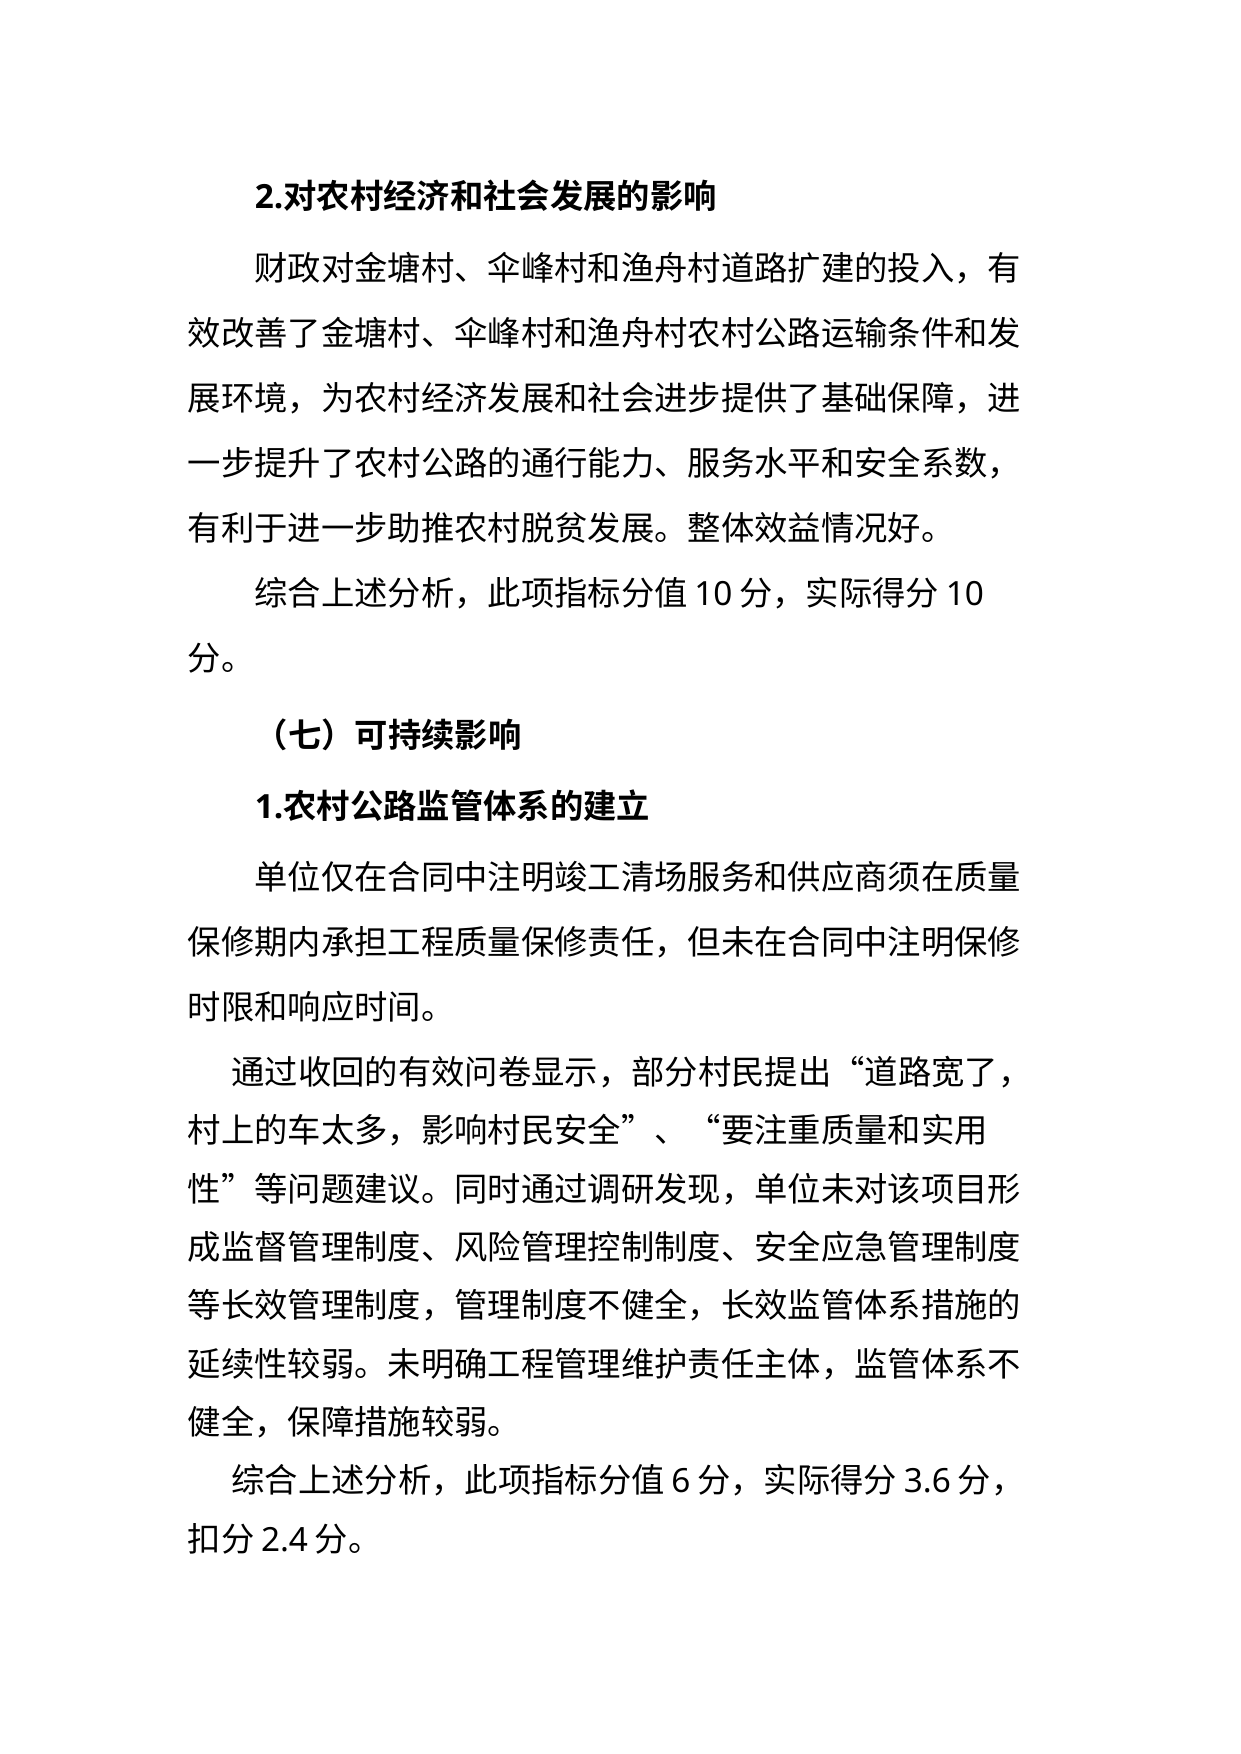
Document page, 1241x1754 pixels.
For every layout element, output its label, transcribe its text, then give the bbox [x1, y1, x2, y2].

text 通过收回的有效问卷显示，部分村民提出“道路宽了，村上的车太多，影响村民安全”、“要注重质量和实用性”等问题建议。同时通过调研发现，单位未对该项目形成监督管理制度、风险管理控制制度、安全应急管理制度等长效管理制度，管理制度不健全，长效监管体系措施的延续性较弱。未明确工程管理维护责任主体，监管体系不健全，保障措施较弱。 [187, 1038, 1053, 1446]
subtitle 2.对农村经济和社会发展的影响 [187, 162, 1053, 227]
list 综合上述分析，此项指标分值10分，实际得分10分。 [187, 558, 1053, 688]
text 综合上述分析，此项指标分值6分，实际得分3.6分，扣分2.4分。 [187, 1446, 1053, 1563]
list 单位仅在合同中注明竣工清场服务和供应商须在质量保修期内承担工程质量保修责任，但未在合同中注明保修时限和响应时间。 [187, 843, 1053, 1038]
list 财政对金塘村、伞峰村和渔舟村道路扩建的投入，有效改善了金塘村、伞峰村和渔舟村农村公路运输条件和发展环境，为农村经济发展和社会进步提供了基础保障，进一步提升了农村公路的通行能力、服务水平和安全系数，有利于进一步助推农村脱贫发展。整体效益情况好。 [187, 233, 1053, 558]
subtitle 1.农村公路监管体系的建立 [187, 772, 1053, 837]
subtitle （七）可持续影响 [187, 701, 1053, 759]
